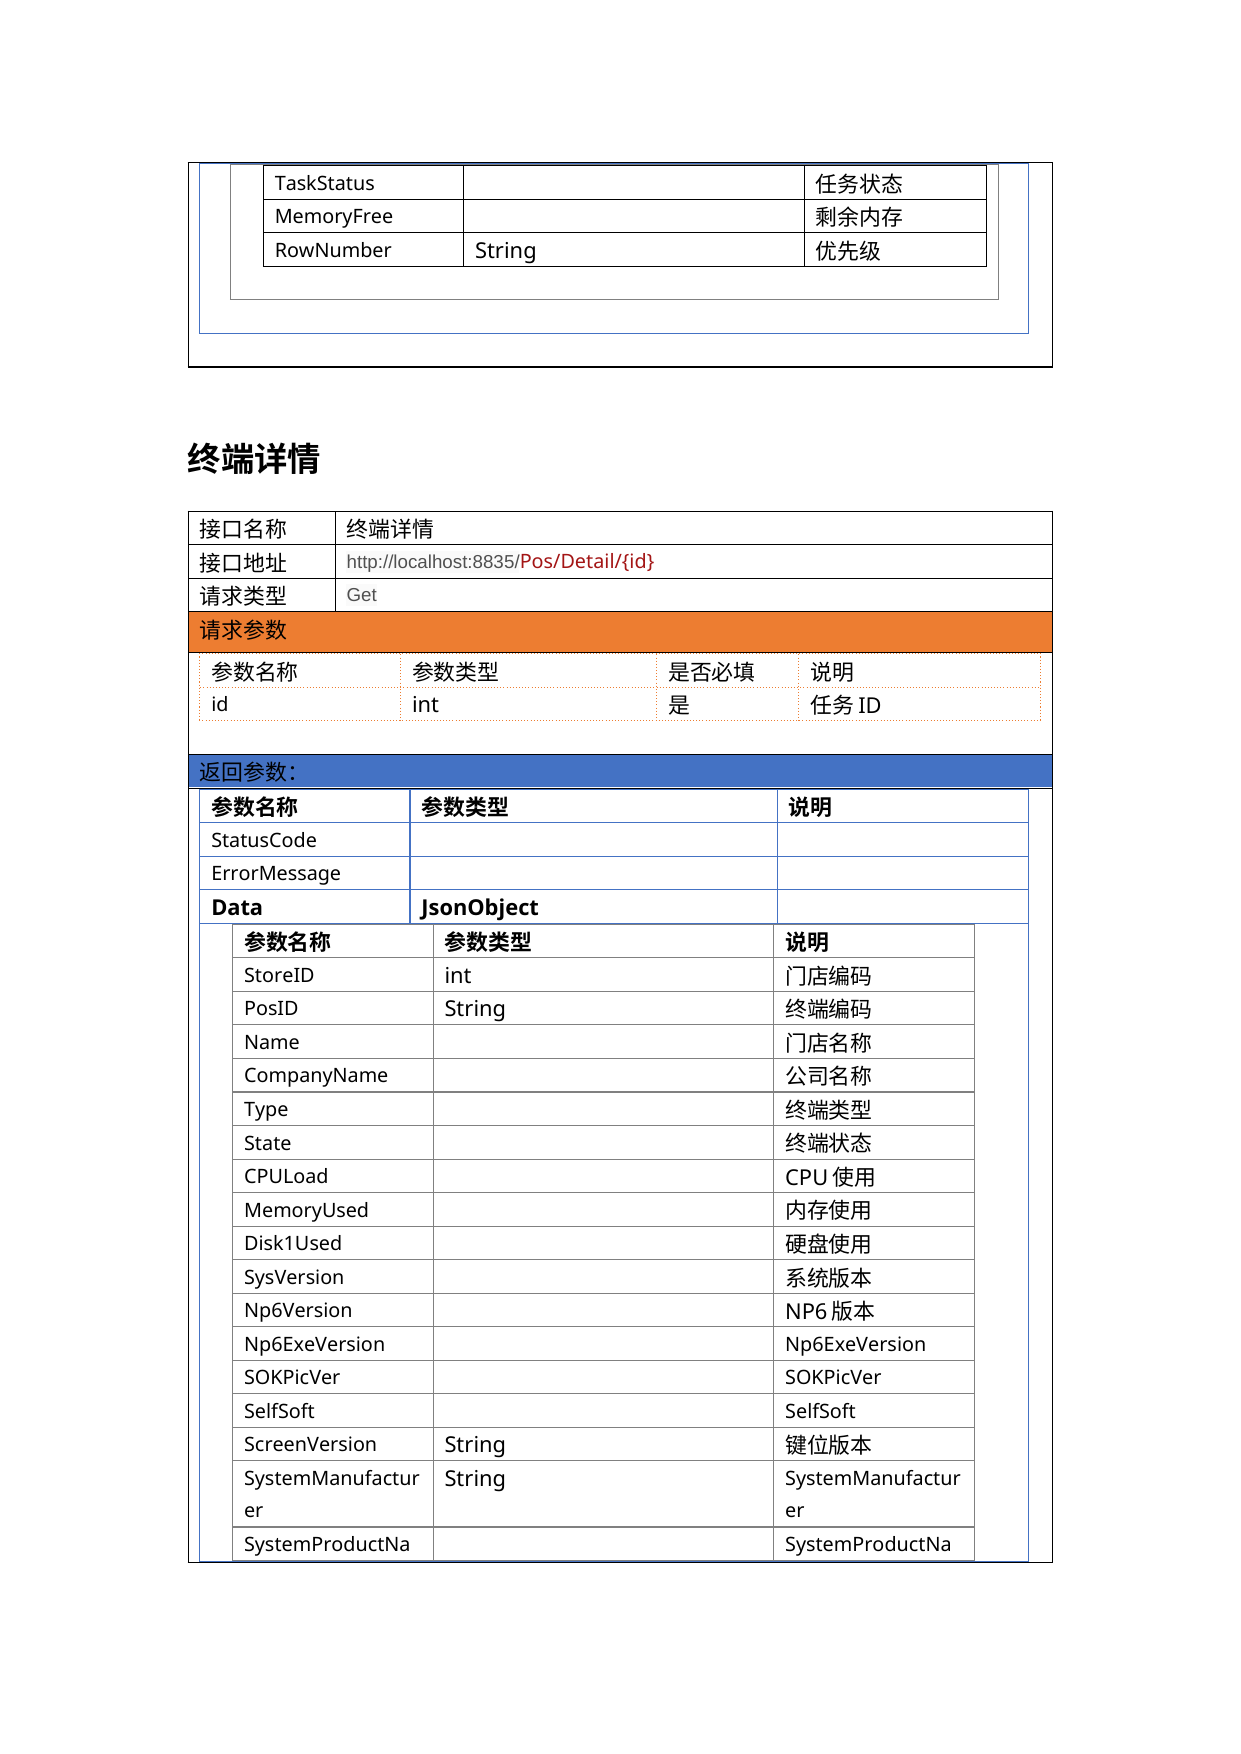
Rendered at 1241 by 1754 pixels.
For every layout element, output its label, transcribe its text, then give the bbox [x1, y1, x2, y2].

table_cell [774, 1361, 974, 1393]
table_cell [975, 924, 1028, 1561]
table_cell [434, 1126, 773, 1159]
table_cell [411, 823, 777, 856]
table_cell 请求类型 [189, 579, 335, 611]
table_cell [434, 1059, 773, 1091]
table_cell [434, 1025, 773, 1058]
table_cell [411, 890, 777, 923]
table_cell [774, 1093, 974, 1125]
table_cell Get [336, 579, 1052, 611]
table_cell [233, 1025, 433, 1058]
table_cell [1029, 789, 1052, 1562]
table_cell [434, 958, 773, 991]
table_cell [233, 1361, 433, 1393]
table_cell [434, 1160, 773, 1192]
table_cell [778, 823, 1028, 856]
table_cell [233, 992, 433, 1024]
table_cell [434, 1361, 773, 1393]
table_cell [434, 1394, 773, 1427]
table_cell [233, 1260, 433, 1293]
table_cell [434, 1227, 773, 1259]
table_cell [774, 1193, 974, 1226]
table_cell [774, 1294, 974, 1326]
table_cell [774, 1126, 974, 1159]
table_cell [233, 1394, 433, 1427]
table_cell [434, 925, 773, 957]
table_cell [200, 823, 409, 856]
table_cell [778, 857, 1028, 889]
table_cell [200, 790, 409, 822]
table_cell [774, 992, 974, 1024]
table_cell [434, 1260, 773, 1293]
table_cell [411, 790, 777, 822]
table_cell [434, 1528, 773, 1560]
table_cell [233, 1294, 433, 1326]
table_cell [434, 1327, 773, 1360]
table_cell [774, 1025, 974, 1058]
table_cell [434, 1461, 773, 1526]
table_cell [233, 1093, 433, 1125]
table_cell [200, 924, 232, 1561]
table_cell [434, 1428, 773, 1460]
table_cell [233, 1193, 433, 1226]
table_cell [778, 790, 1028, 822]
table_cell [189, 653, 1052, 754]
table_cell [774, 1394, 974, 1427]
table_cell [774, 1160, 974, 1192]
table_cell [774, 1227, 974, 1259]
table_cell http://localhost:8835/Pos/Detail/{id} [336, 545, 1052, 578]
table_header 接口名称 [189, 512, 335, 544]
table_cell 接口地址 [189, 545, 335, 578]
table_cell [774, 1428, 974, 1460]
table_cell 请求参数 [189, 612, 1052, 652]
table_cell [189, 789, 199, 1562]
table_cell [411, 857, 777, 889]
table_cell [774, 1461, 974, 1526]
table_cell [774, 1327, 974, 1360]
table_cell [434, 1193, 773, 1226]
table_cell [200, 890, 409, 923]
table_cell [233, 1327, 433, 1360]
table_cell [233, 1160, 433, 1192]
table_cell [233, 925, 433, 957]
table_cell [189, 163, 1052, 366]
table_cell [233, 1059, 433, 1091]
table_cell [434, 1093, 773, 1125]
table_cell [233, 1428, 433, 1460]
table_cell [774, 958, 974, 991]
table_cell [233, 1461, 433, 1526]
table_cell [434, 992, 773, 1024]
table_cell [774, 925, 974, 957]
table_cell [774, 1059, 974, 1091]
subtitle 终端详情 [187, 425, 1053, 490]
table_cell [774, 1528, 974, 1560]
table_cell [778, 890, 1028, 923]
table_cell 返回参数： [189, 755, 1052, 787]
table_cell [200, 857, 409, 889]
table_cell [233, 958, 433, 991]
table_cell [774, 1260, 974, 1293]
table_cell [434, 1294, 773, 1326]
table_cell [233, 1227, 433, 1259]
table_cell [233, 1528, 433, 1560]
table_cell [233, 1126, 433, 1159]
table_header 终端详情 [336, 512, 1052, 544]
